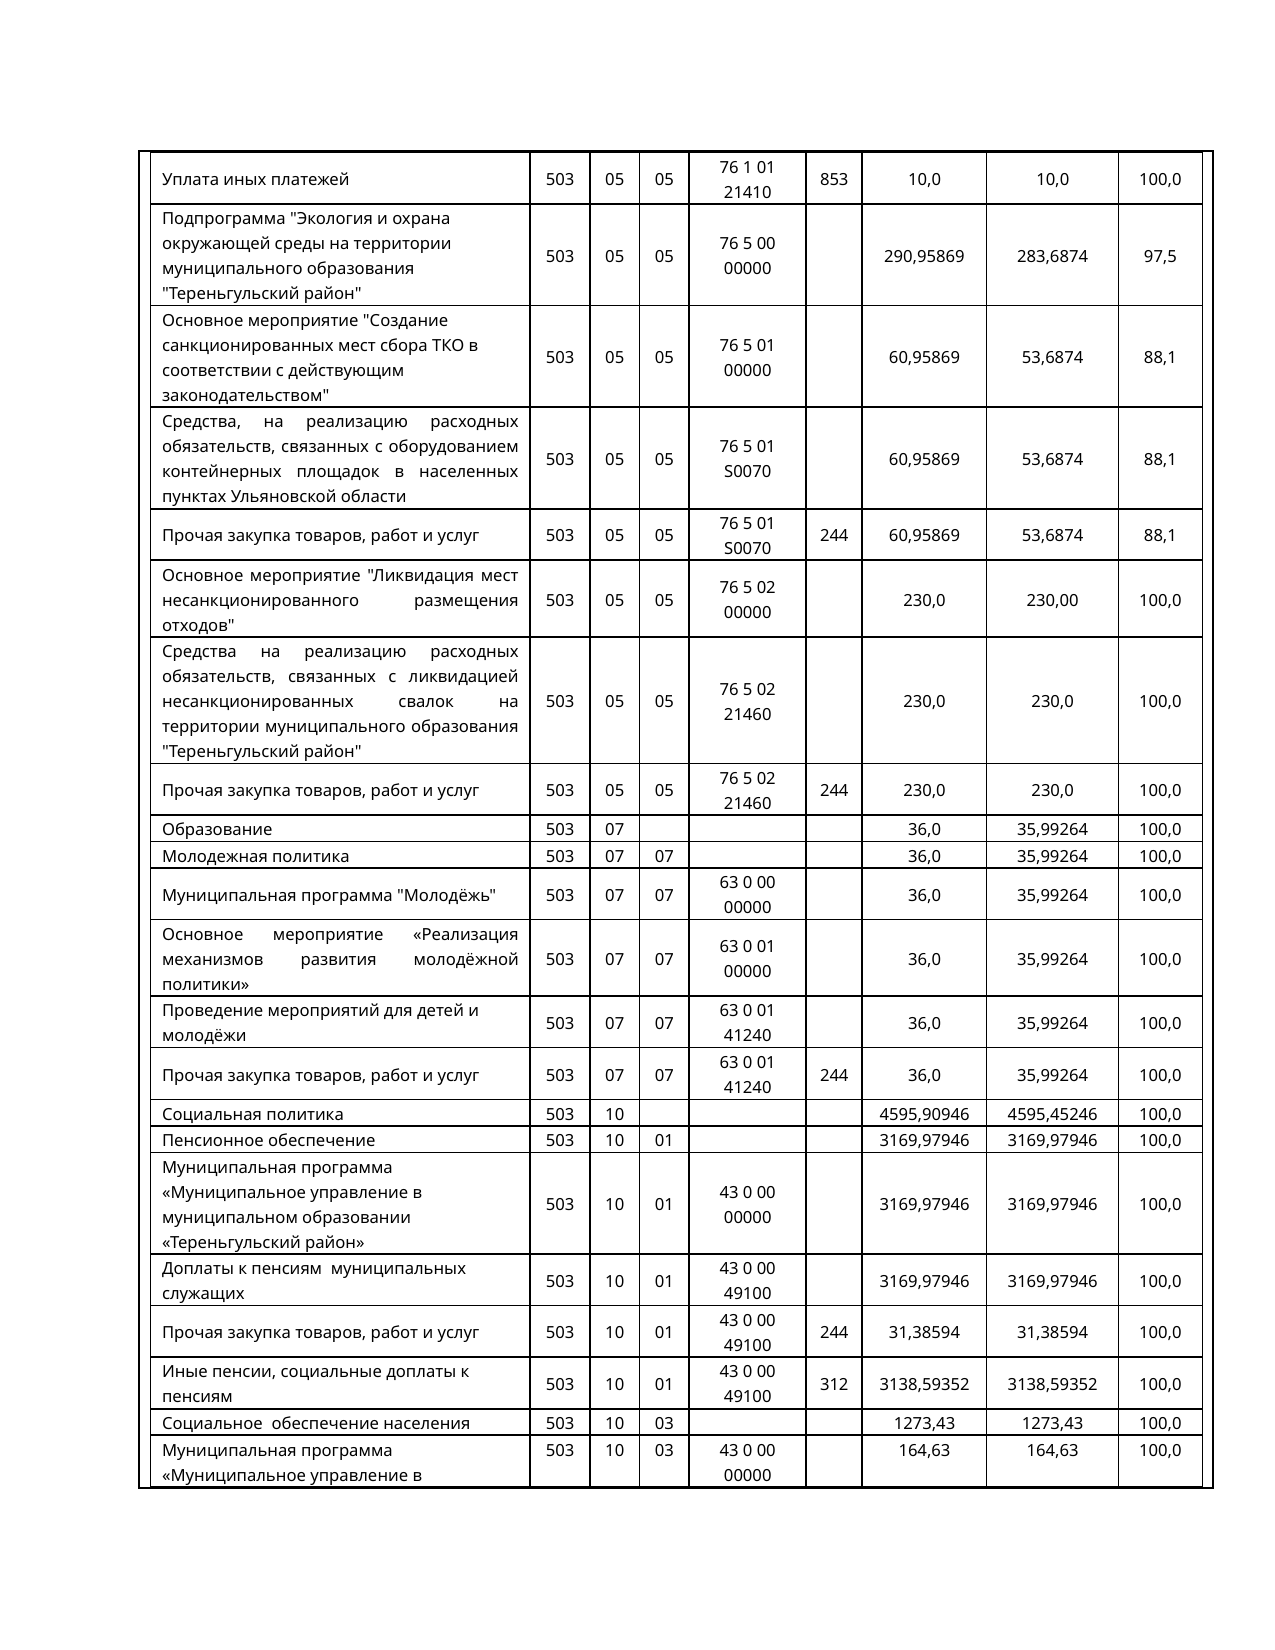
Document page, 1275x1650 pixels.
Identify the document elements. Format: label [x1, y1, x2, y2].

table_header [140, 152, 150, 1487]
table_header [1203, 152, 1212, 1487]
